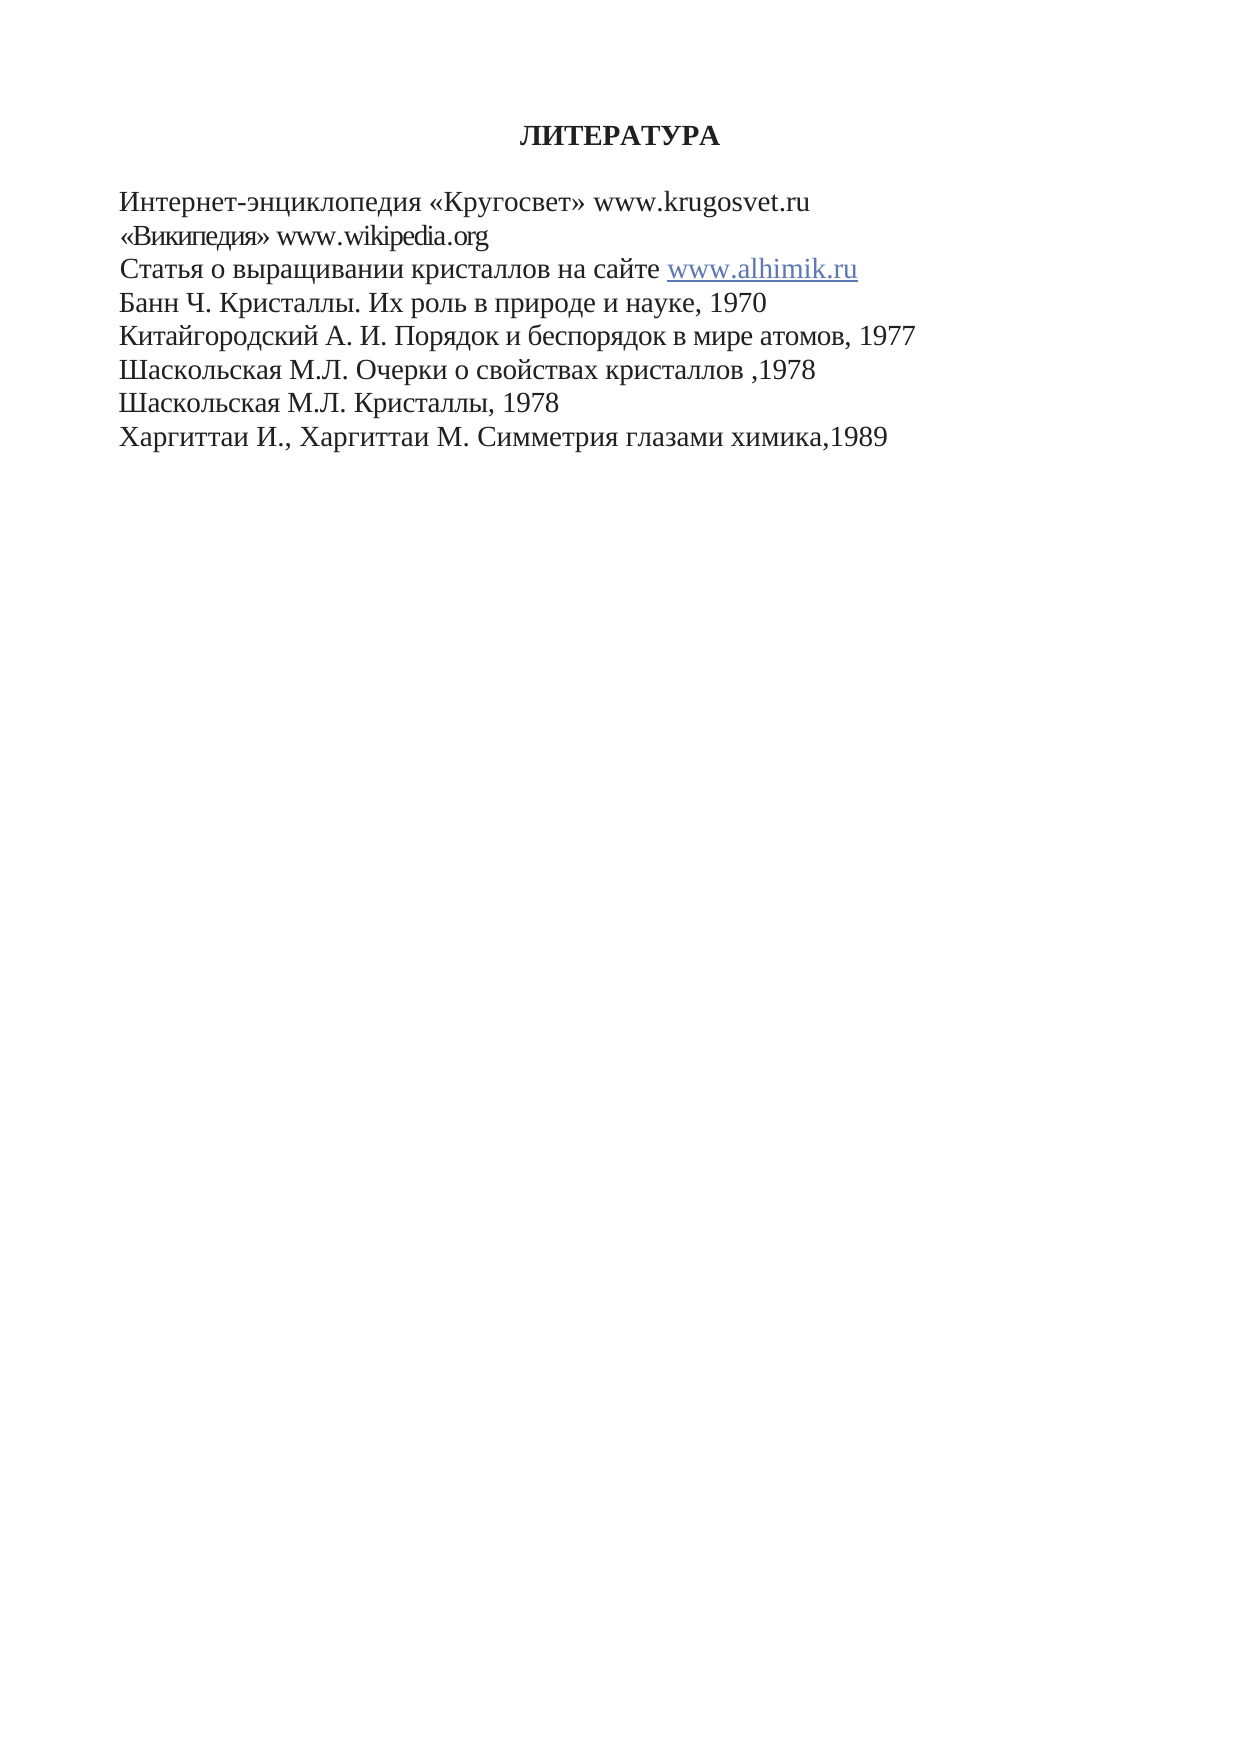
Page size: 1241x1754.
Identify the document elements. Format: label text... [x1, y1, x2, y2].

text «Википедия» www.wikipedia.org [119, 218, 1122, 252]
text Шаскольская М.Л. Очерки о свойствах кристаллов ,1978 [119, 352, 1122, 386]
text Интернет-энциклопедия «Кругосвет» www.krugosvet.ru [119, 185, 1122, 218]
text Шаскольская М.Л. Кристаллы, 1978 [118, 386, 1122, 419]
text Китайгородский А. И. Порядок и беспорядок в мире атомов, 1977 [119, 319, 1122, 352]
text Статья о выращивании кристаллов на сайте www.alhimik.ru [119, 252, 1122, 285]
text Банн Ч. Кристаллы. Их роль в природе и науке, 1970 [119, 285, 1122, 319]
text ЛИТЕРАТУРА [118, 118, 1122, 152]
text Харгиттаи И., Харгиттаи М. Симметрия глазами химика,1989 [119, 420, 1122, 453]
